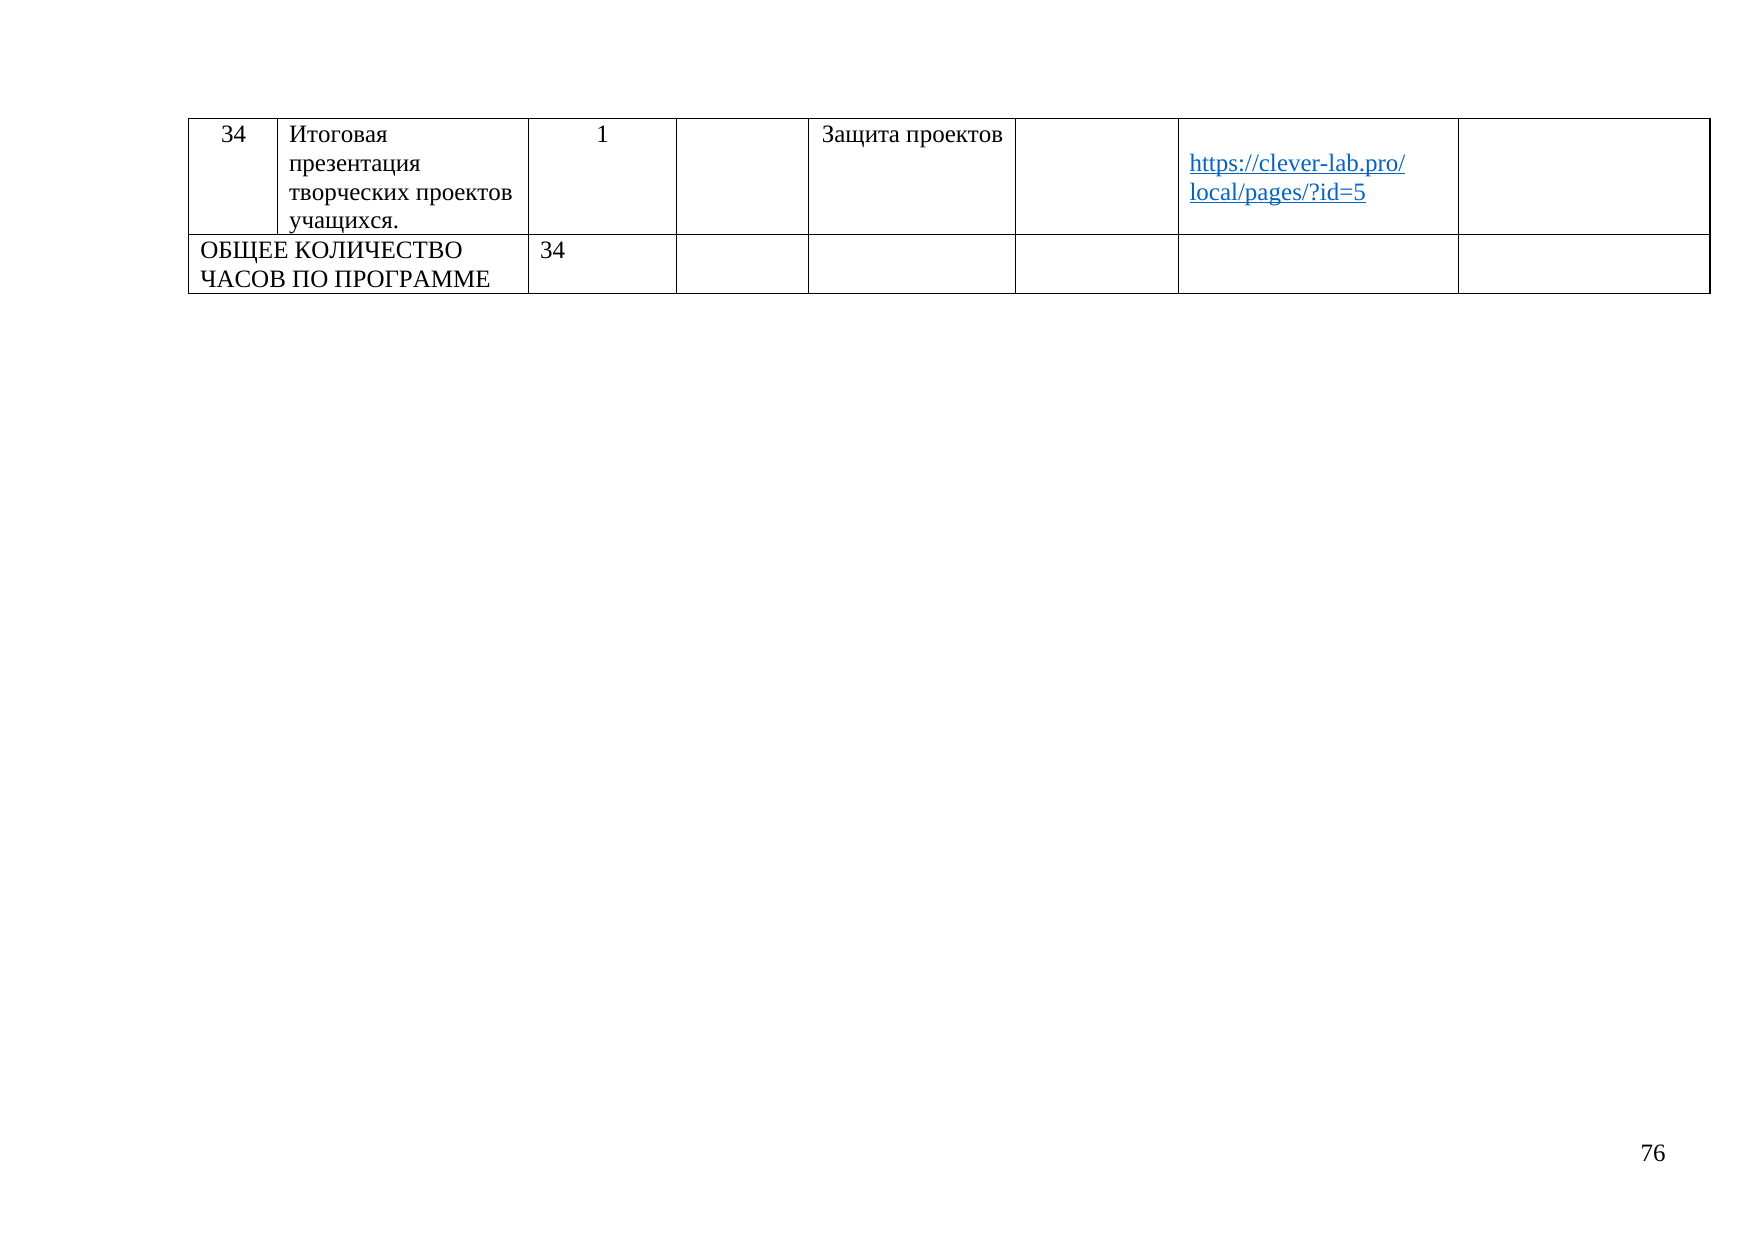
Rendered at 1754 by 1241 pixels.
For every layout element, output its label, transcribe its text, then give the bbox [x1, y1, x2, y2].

table_cell [1179, 235, 1458, 293]
table_cell Защита проектов [809, 119, 1015, 234]
table_cell 34 [529, 235, 676, 293]
table_cell [1016, 235, 1178, 293]
table_cell 34 [189, 119, 277, 234]
table_cell ОБЩЕЕ КОЛИЧЕСТВО ЧАСОВ ПО ПРОГРАММЕ [189, 235, 528, 293]
table_cell [809, 235, 1015, 293]
table_cell [677, 235, 808, 293]
table_cell 1 [529, 119, 676, 234]
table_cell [1179, 119, 1458, 234]
table_cell [1459, 119, 1709, 234]
table_cell [1016, 119, 1178, 234]
table_cell [1459, 235, 1709, 293]
table_cell [677, 119, 808, 234]
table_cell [278, 119, 528, 234]
